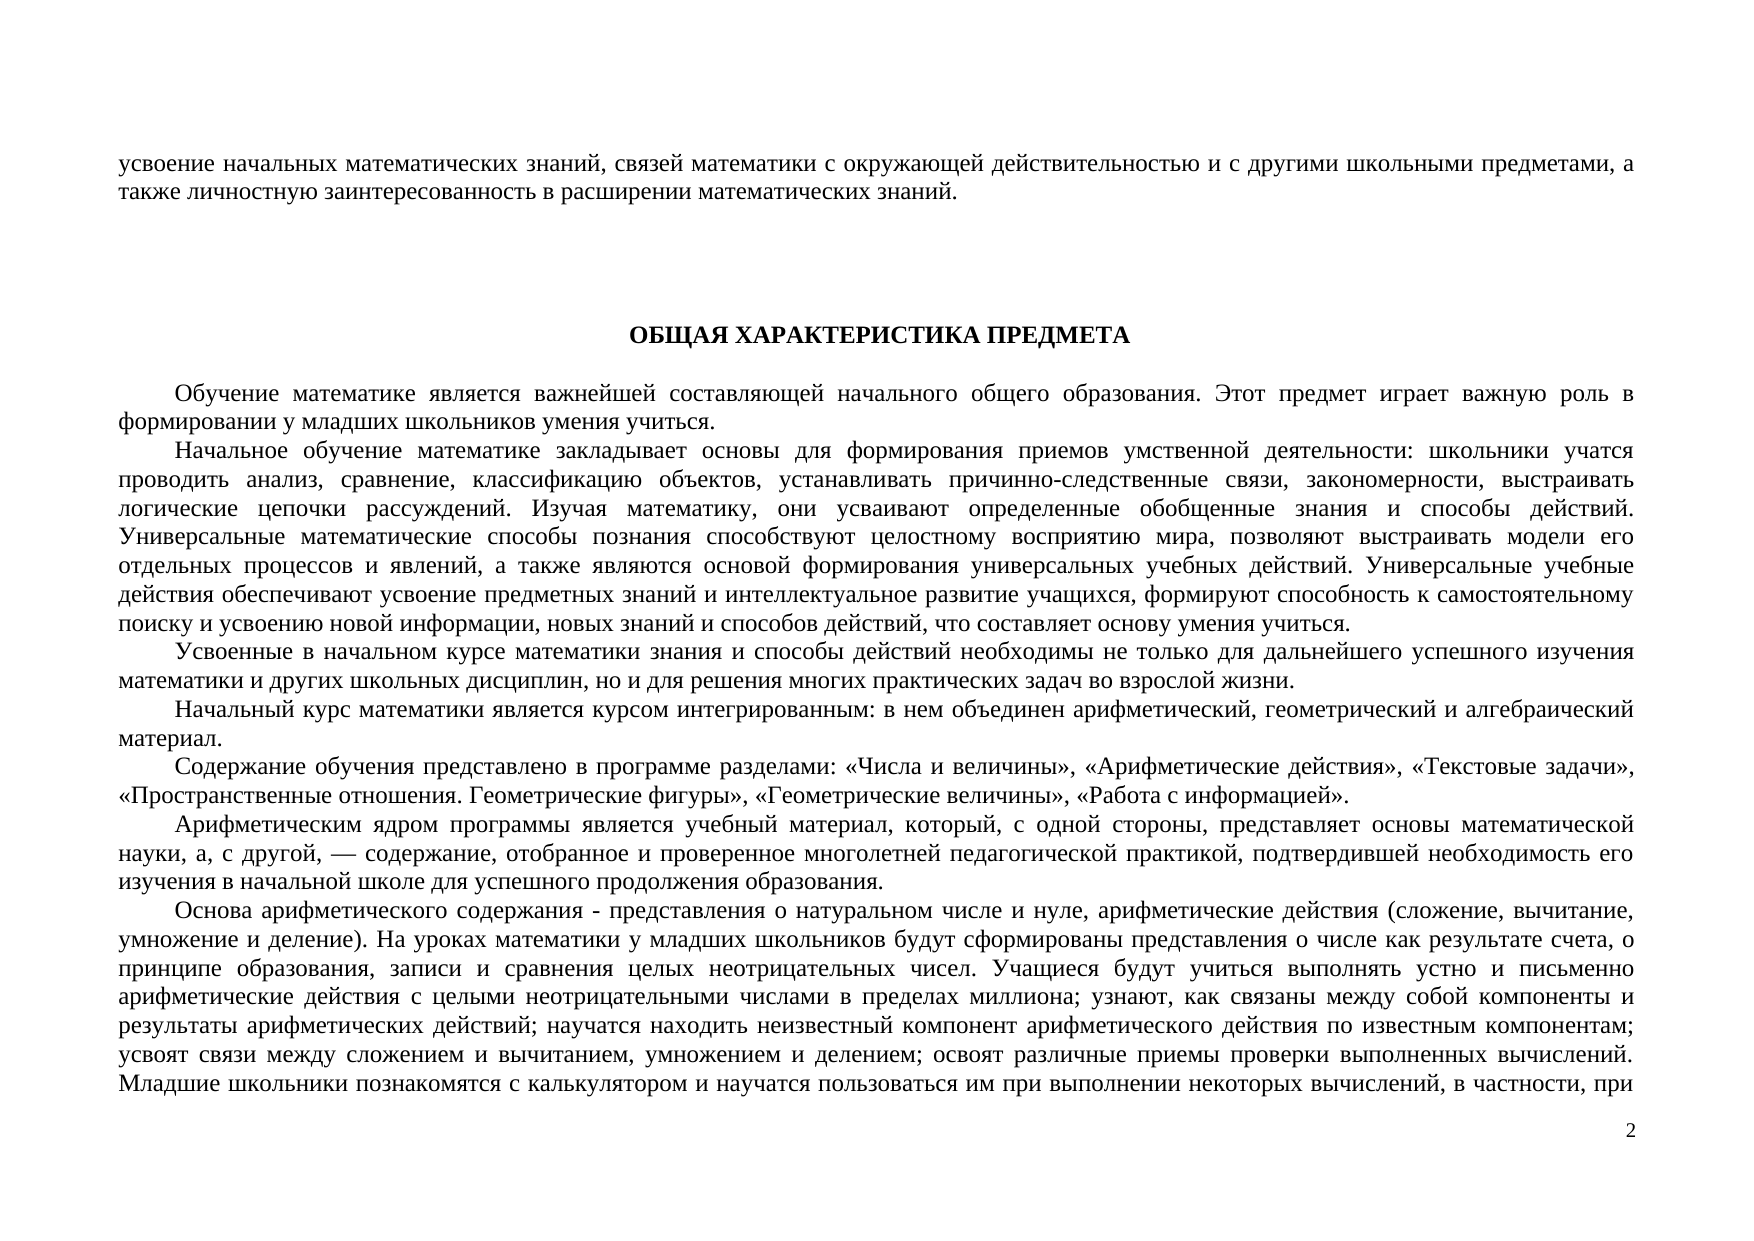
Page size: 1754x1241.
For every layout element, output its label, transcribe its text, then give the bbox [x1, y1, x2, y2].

text Обучение математике является важнейшей составляющей начального общего образования. Этот предмет играет важную роль в формировании у младших школьников умения учиться. [118, 378, 1636, 435]
text Начальное обучение математике закладывает основы для формирования приемов умственной деятельности: школьники учатся проводить анализ, сравнение, классификацию объектов, устанавливать причинно-следственные связи, закономерности, выстраивать логические цепочки рассуждений. Изучая математику, они усваивают определенные обобщенные знания и способы действий. Универсальные математические способы познания способствуют целостному восприятию мира, позволяют выстраивать модели его отдельных процессов и явлений, а также являются основой формирования универсальных учебных действий. Универсальные учебные действия обеспечивают усвоение предметных знаний и интеллектуальное развитие учащихся, формируют способность к самостоятельному поиску и усвоению новой информации, новых знаний и способов действий, что составляет основу умения учиться. [118, 435, 1636, 636]
text Начальный курс математики является курсом интегрированным: в нем объединен арифметический, геометрический и алгебраический материал. [118, 694, 1636, 751]
text Содержание обучения представлено в программе разделами: «Числа и величины», «Арифметические действия», «Текстовые задачи», «Пространственные отношения. Геометрические фигуры», «Геометрические величины», «Работа с информацией». [118, 751, 1636, 809]
text Арифметическим ядром программы является учебный материал, который, с одной стороны, представляет основы математической науки, а, с другой, — содержание, отобранное и проверенное многолетней педагогической практикой, подтвердившей необходимость его изучения в начальной школе для успешного продолжения образования. [118, 809, 1636, 895]
text ОБЩАЯ ХАРАКТЕРИСТИКА ПРЕДМЕТА [124, 320, 1636, 349]
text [118, 895, 1636, 1096]
text Усвоенные в начальном курсе математики знания и способы действий необходимы не только для дальнейшего успешного изучения математики и других школьных дисциплин, но и для решения многих практических задач во взрослой жизни. [118, 636, 1636, 694]
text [118, 148, 1636, 205]
